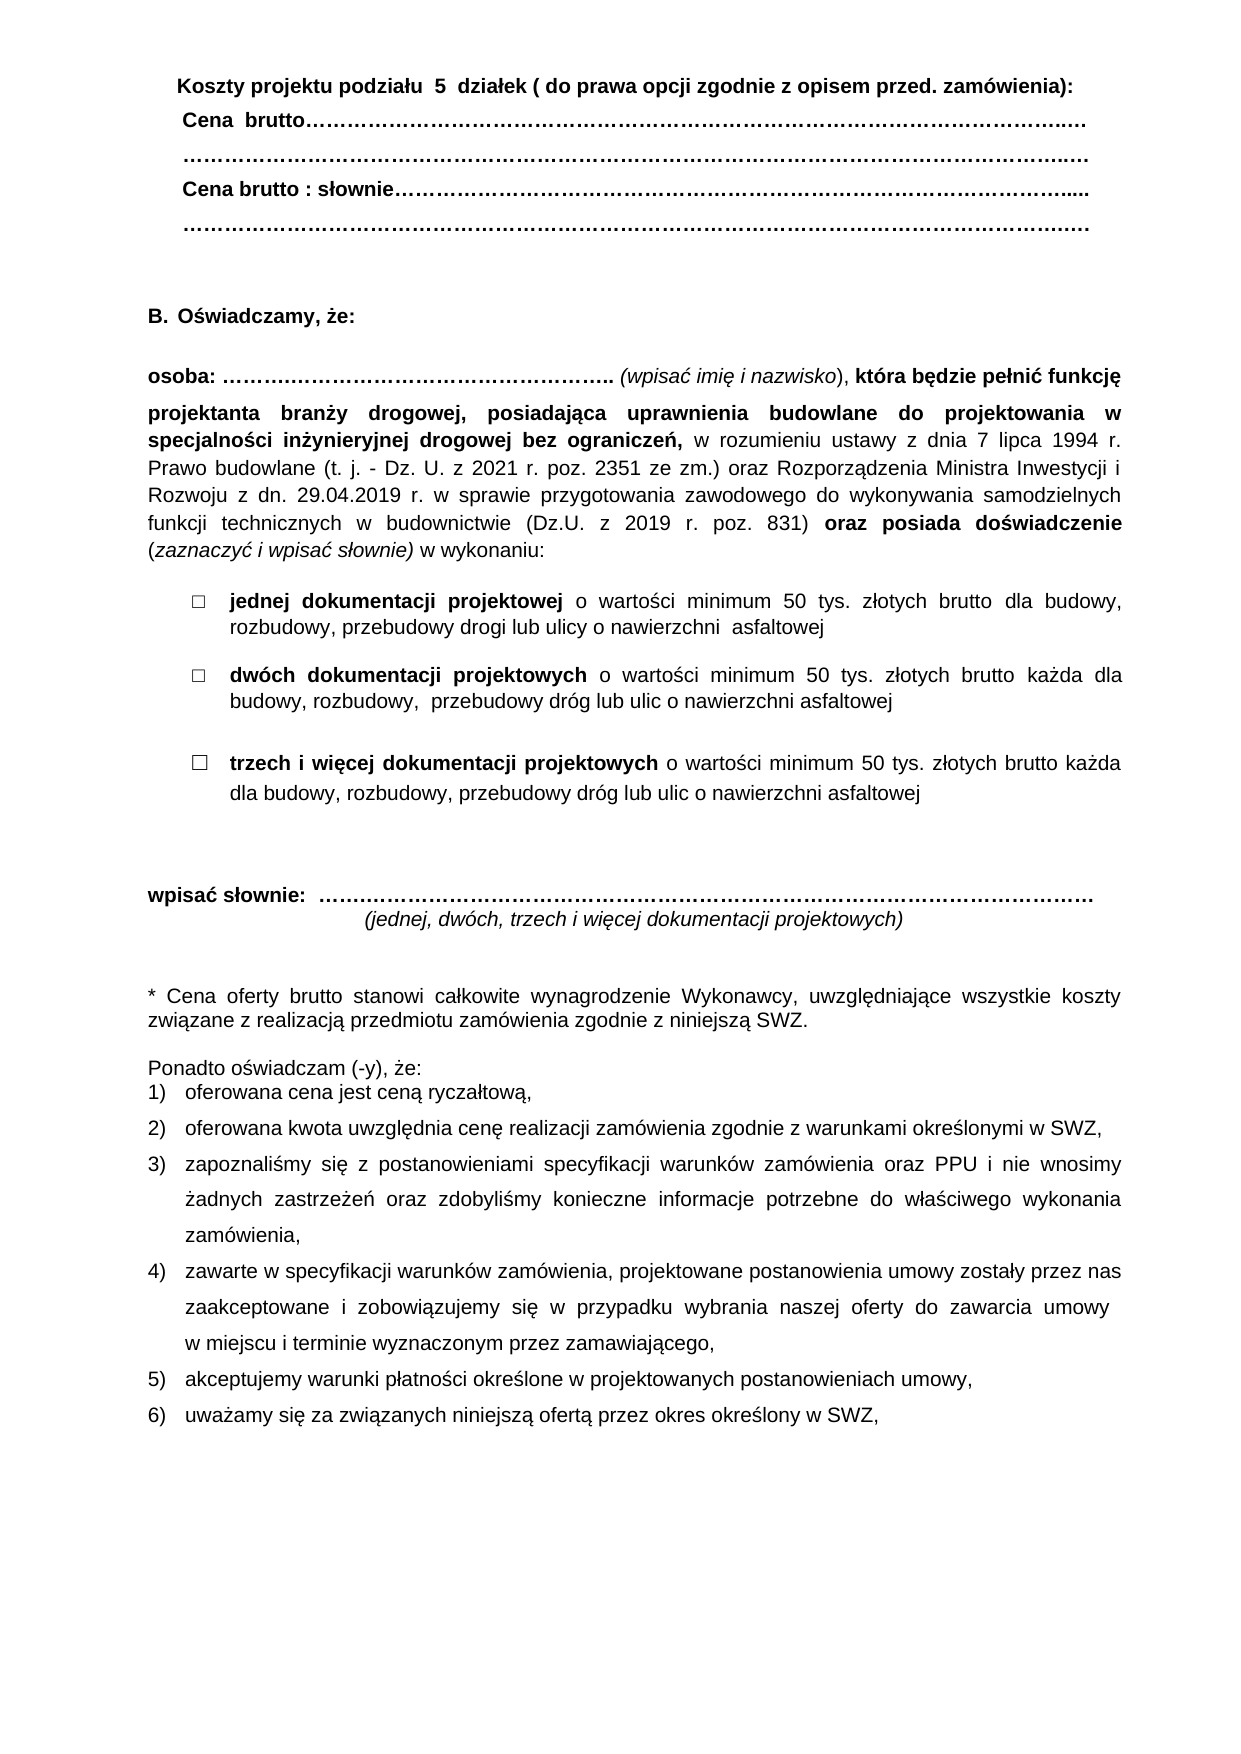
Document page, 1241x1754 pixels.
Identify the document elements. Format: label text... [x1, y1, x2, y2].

text * Cena oferty brutto stanowi całkowite wynagrodzenie Wykonawcy, uwzględniające wszystkie koszty związane z realizacją przedmiotu zamówienia zgodnie z niniejszą SWZ. [148, 984, 1122, 1032]
text Cena brutto………………………………………………………………………………………………..… [148, 108, 1122, 132]
list Oświadczamy, że: [148, 304, 1122, 328]
list dwóch dokumentacji projektowych o wartości minimum 50 tys. złotych brutto każda dla budowy, rozbudowy, przebudowy dróg lub ulic o nawierzchni asfaltowej [192, 663, 1122, 713]
text osoba: ……….……………………………………….. (wpisać imię i nazwisko), która będzie pełnić funkcję [148, 364, 1122, 388]
list oferowana kwota uwzględnia cenę realizacji zamówienia zgodnie z warunkami określonymi w SWZ, [148, 1115, 1122, 1139]
text wpisać słownie: …….…………………………………………………………………………………………… [148, 883, 1122, 907]
text Koszty projektu podziału 5 działek ( do prawa opcji zgodnie z opisem przed. zamówienia): [148, 74, 1122, 98]
list oferowana cena jest ceną ryczałtową, [148, 1079, 1122, 1103]
text ……………………………………………………………………………………………………………….…. [148, 211, 1122, 235]
text projektanta branży drogowej, posiadająca uprawnienia budowlane do projektowania w specjalności inżynieryjnej drogowej bez ograniczeń, w rozumieniu ustawy z dnia 7 lipca 1994 r. Prawo budowlane (t. j. - Dz. U. z 2021 r. poz. 2351 ze zm.) oraz Rozporządzenia Ministra Inwestycji i Rozwoju z dn. 29.04.2019 r. w sprawie przygotowania zawodowego do wykonywania samodzielnych funkcji technicznych w budownictwie (Dz.U. z 2019 r. poz. 831) oraz posiada doświadczenie (zaznaczyć i wpisać słownie) w wykonaniu: [148, 400, 1122, 562]
list akceptujemy warunki płatności określone w projektowanych postanowieniach umowy, [148, 1367, 1122, 1391]
text ………………………………………………………………………………………………………………..… [148, 143, 1122, 167]
text (jednej, dwóch, trzech i więcej dokumentacji projektowych) [148, 907, 1122, 931]
text Ponadto oświadczam (-y), że: [148, 1056, 1122, 1079]
list uważamy się za związanych niniejszą ofertą przez okres określony w SWZ, [148, 1403, 1122, 1427]
text Cena brutto : słownie……………………………………………………………………………………..... [148, 177, 1122, 201]
list trzech i więcej dokumentacji projektowych o wartości minimum 50 tys. złotych brutto każda dla budowy, rozbudowy, przebudowy dróg lub ulic o nawierzchni asfaltowej [192, 749, 1122, 805]
list zawarte w specyfikacji warunków zamówienia, projektowane postanowienia umowy zostały przez nas zaakceptowane i zobowiązujemy się w przypadku wybrania naszej oferty do zawarcia umowy w miejscu i terminie wyznaczonym przez zamawiającego, [148, 1259, 1122, 1355]
list jednej dokumentacji projektowej o wartości minimum 50 tys. złotych brutto dla budowy, rozbudowy, przebudowy drogi lub ulicy o nawierzchni asfaltowej [192, 589, 1122, 639]
list zapoznaliśmy się z postanowieniami specyfikacji warunków zamówienia oraz PPU i nie wnosimy żadnych zastrzeżeń oraz zdobyliśmy konieczne informacje potrzebne do właściwego wykonania zamówienia, [148, 1151, 1122, 1247]
